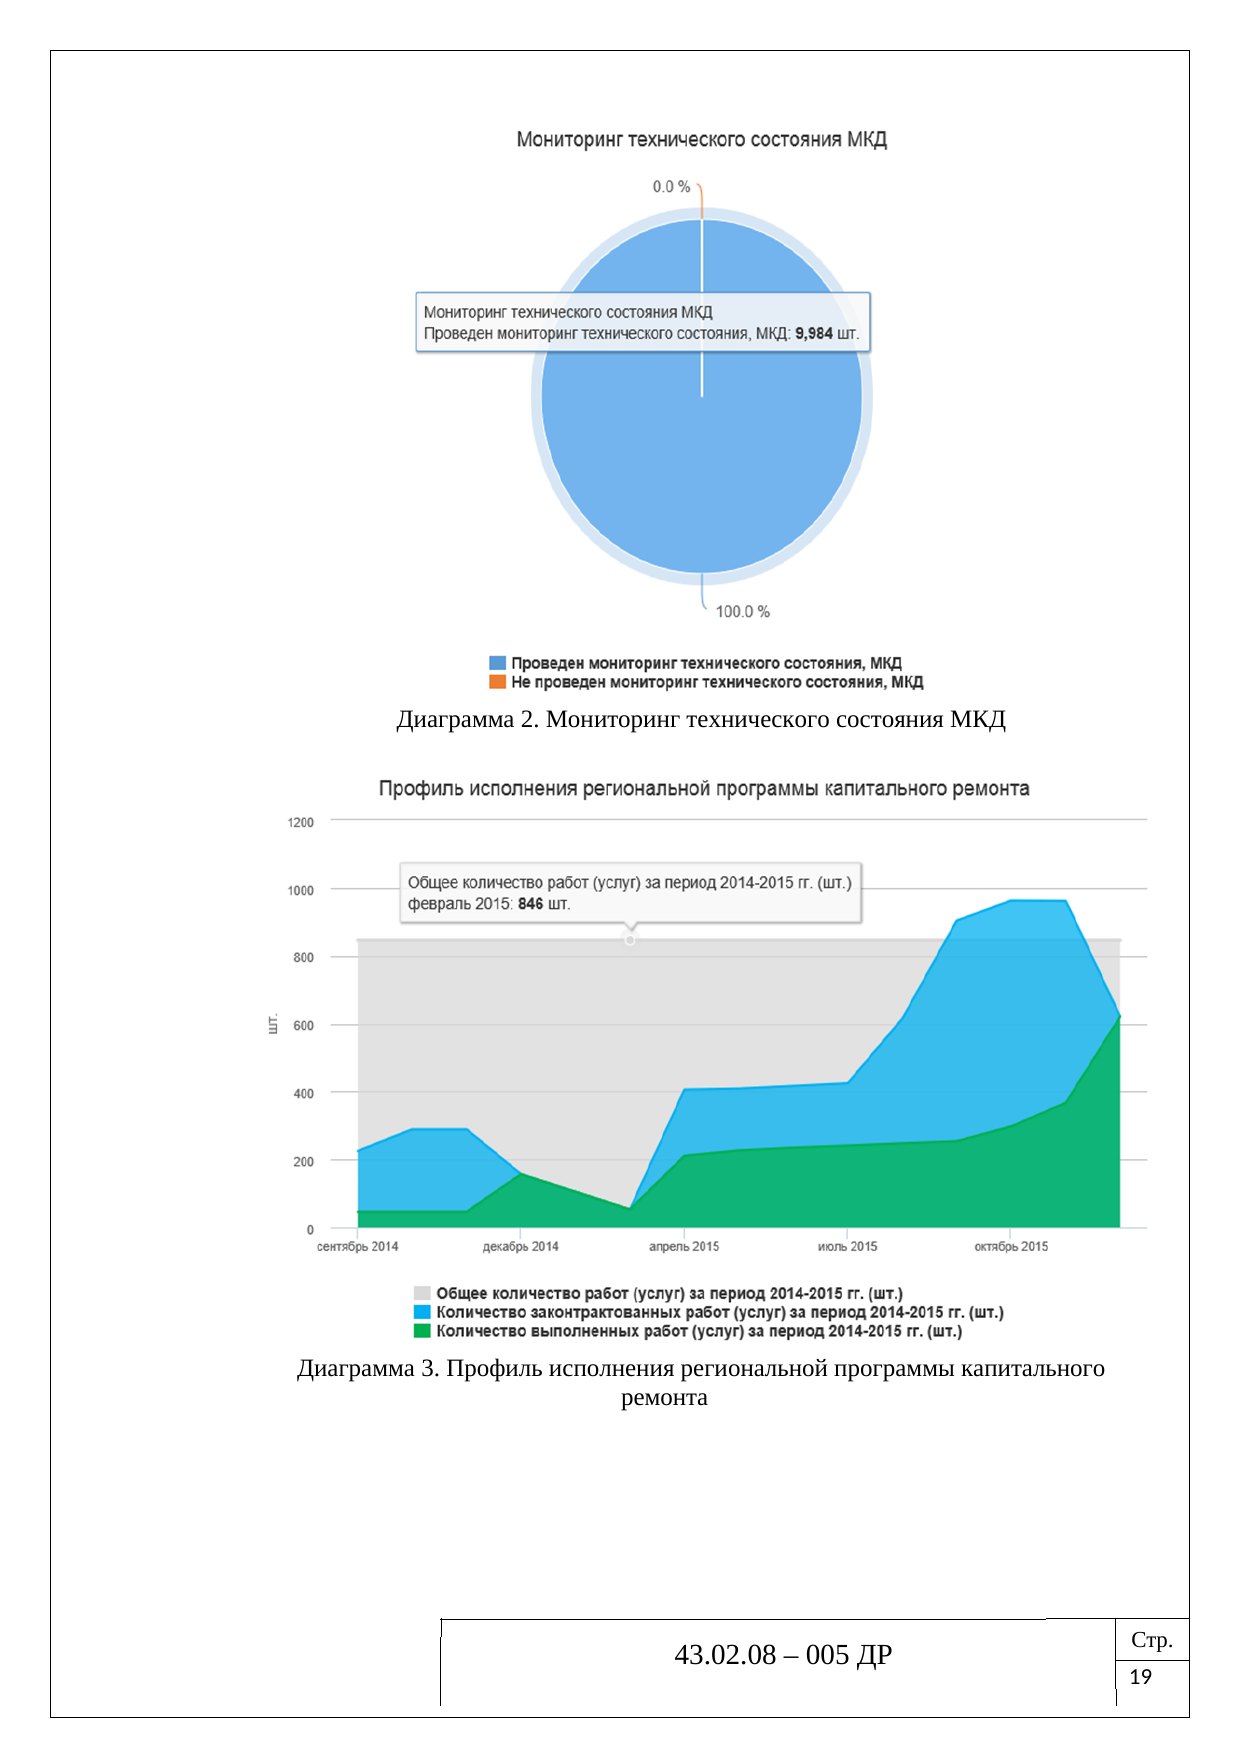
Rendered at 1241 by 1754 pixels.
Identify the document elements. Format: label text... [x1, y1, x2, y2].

text Диаграмма 2. Мониторинг технического состояния МКД [177, 704, 1152, 733]
picture [251, 766, 1158, 1354]
picture [260, 118, 1143, 705]
text Диаграмма 3. Профиль исполнения региональной программы капитального ремонта [177, 1353, 1152, 1411]
